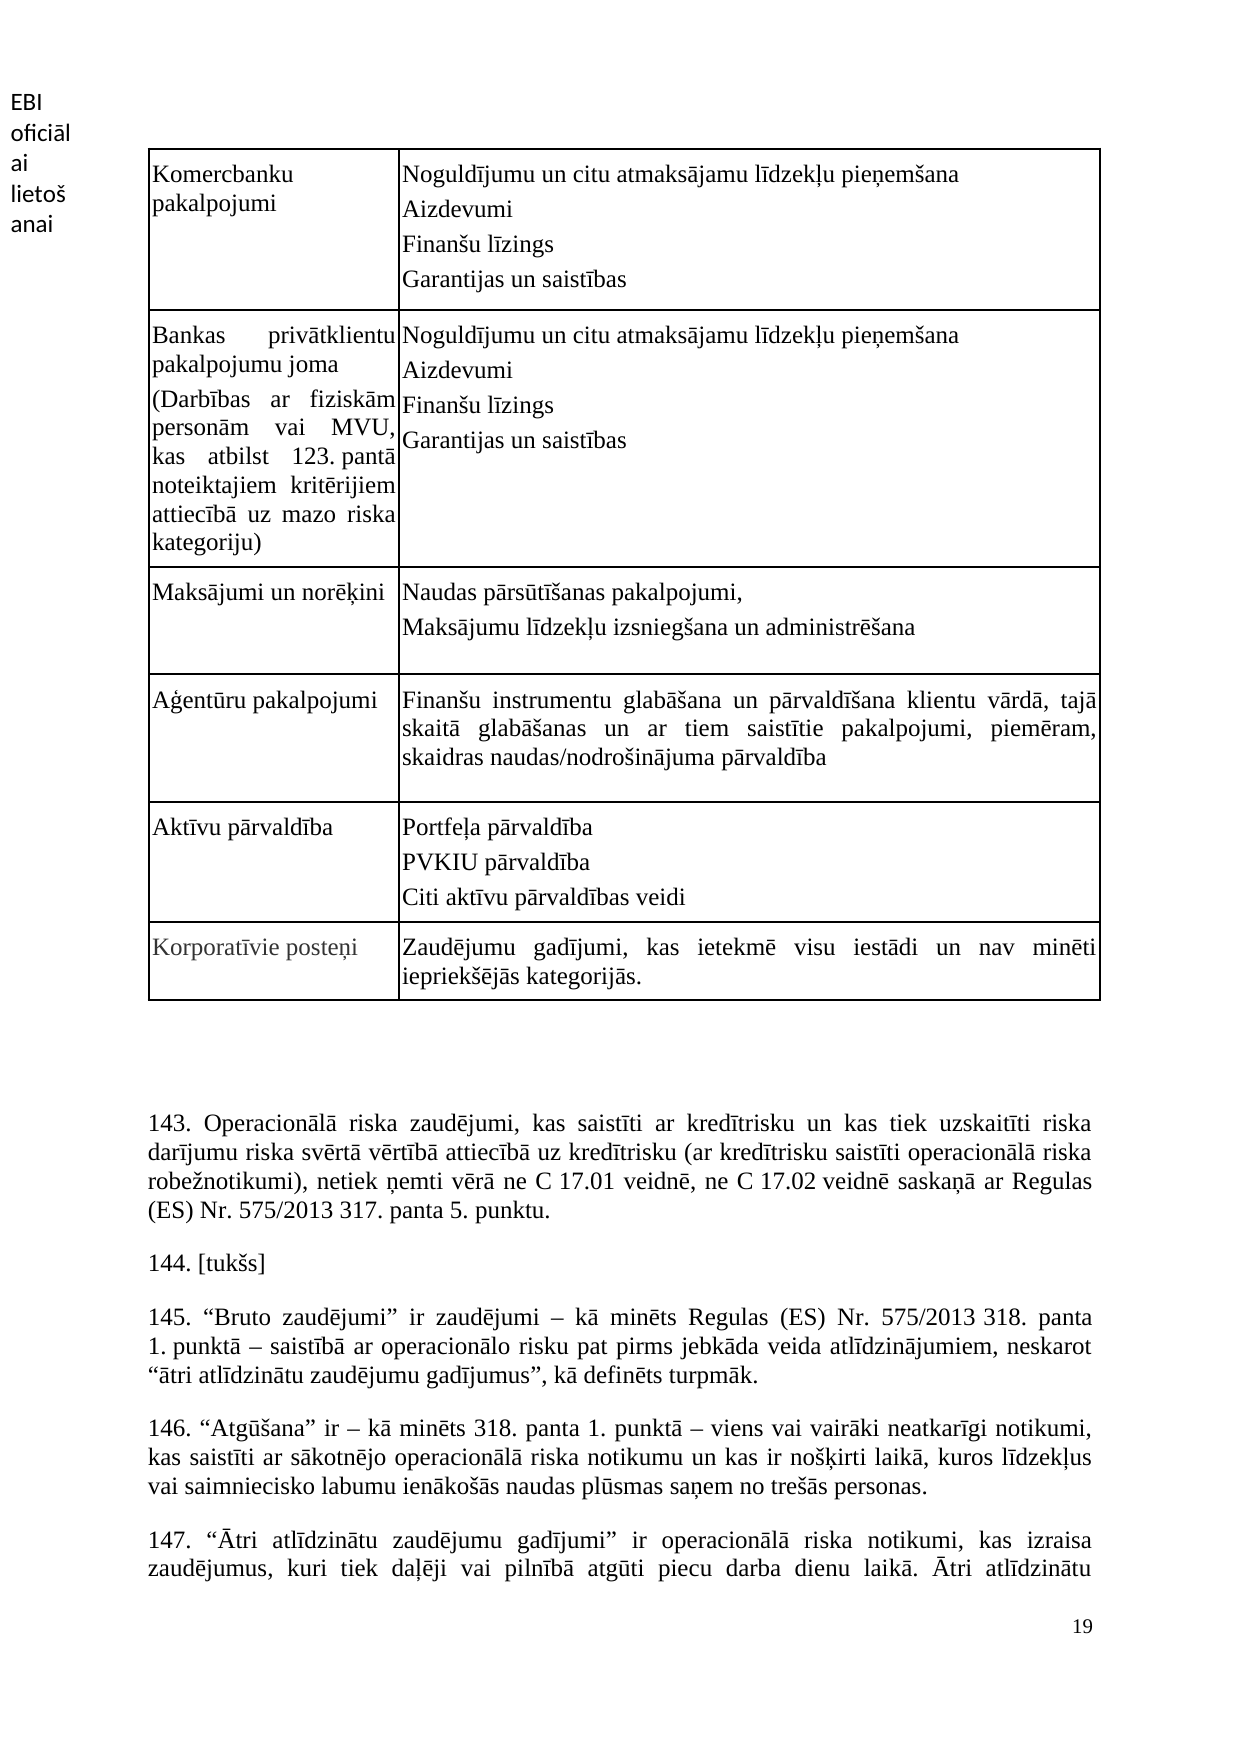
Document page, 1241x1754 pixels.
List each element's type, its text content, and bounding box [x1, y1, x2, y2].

table_cell Aktīvu pārvaldība [150, 803, 398, 921]
table_cell Noguldījumu un citu atmaksājamu līdzekļu pieņemšana Aizdevumi Finanšu līzings Garantijas un saistības [400, 150, 1099, 308]
table_cell Bankas privātklientu pakalpojumu joma (Darbības ar fiziskām personām vai MVU, kas atbilst 123. pantā noteiktajiem kritērijiem attiecībā uz mazo riska kategoriju) [150, 311, 398, 566]
table_cell Finanšu instrumentu glabāšana un pārvaldīšana klientu vārdā, tajā skaitā glabāšanas un ar tiem saistītie pakalpojumi, piemēram, skaidras naudas/nodrošinājuma pārvaldība [400, 675, 1099, 801]
table_cell Portfeļa pārvaldība PVKIU pārvaldība Citi aktīvu pārvaldības veidi [400, 803, 1099, 921]
table_cell Korporatīvie posteņi [150, 923, 398, 999]
table_cell Zaudējumu gadījumi, kas ietekmē visu iestādi un nav minēti iepriekšējās kategorijās. [400, 923, 1099, 999]
table_cell Noguldījumu un citu atmaksājamu līdzekļu pieņemšana Aizdevumi Finanšu līzings Garantijas un saistības [400, 311, 1099, 566]
table_cell Aģentūru pakalpojumi [150, 675, 398, 801]
table_cell Komercbanku pakalpojumi [150, 150, 398, 308]
table_cell Naudas pārsūtīšanas pakalpojumi, Maksājumu līdzekļu izsniegšana un administrēšana [400, 568, 1099, 673]
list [148, 1525, 1093, 1582]
table_cell Maksājumi un norēķini [150, 568, 398, 673]
